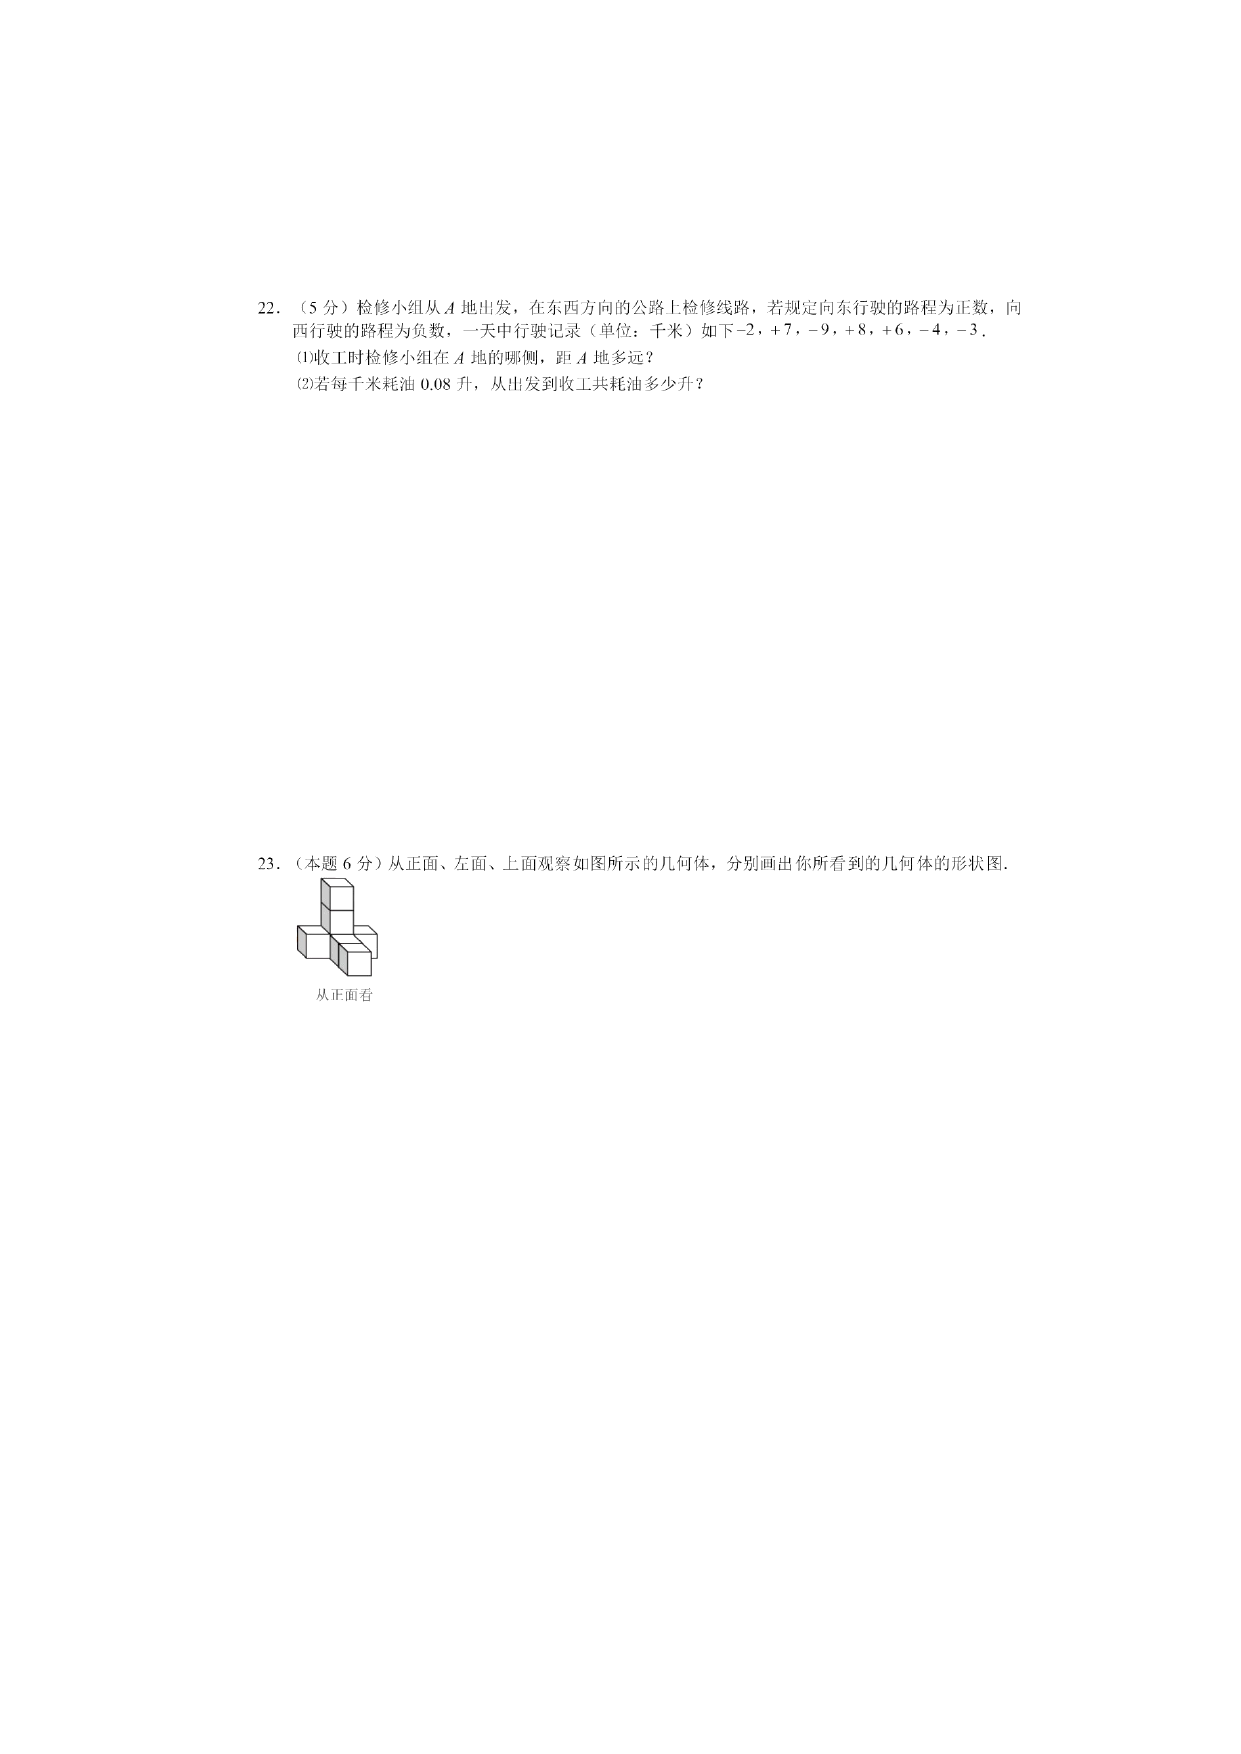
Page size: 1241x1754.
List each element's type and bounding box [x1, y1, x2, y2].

picture [187, 259, 1053, 1544]
